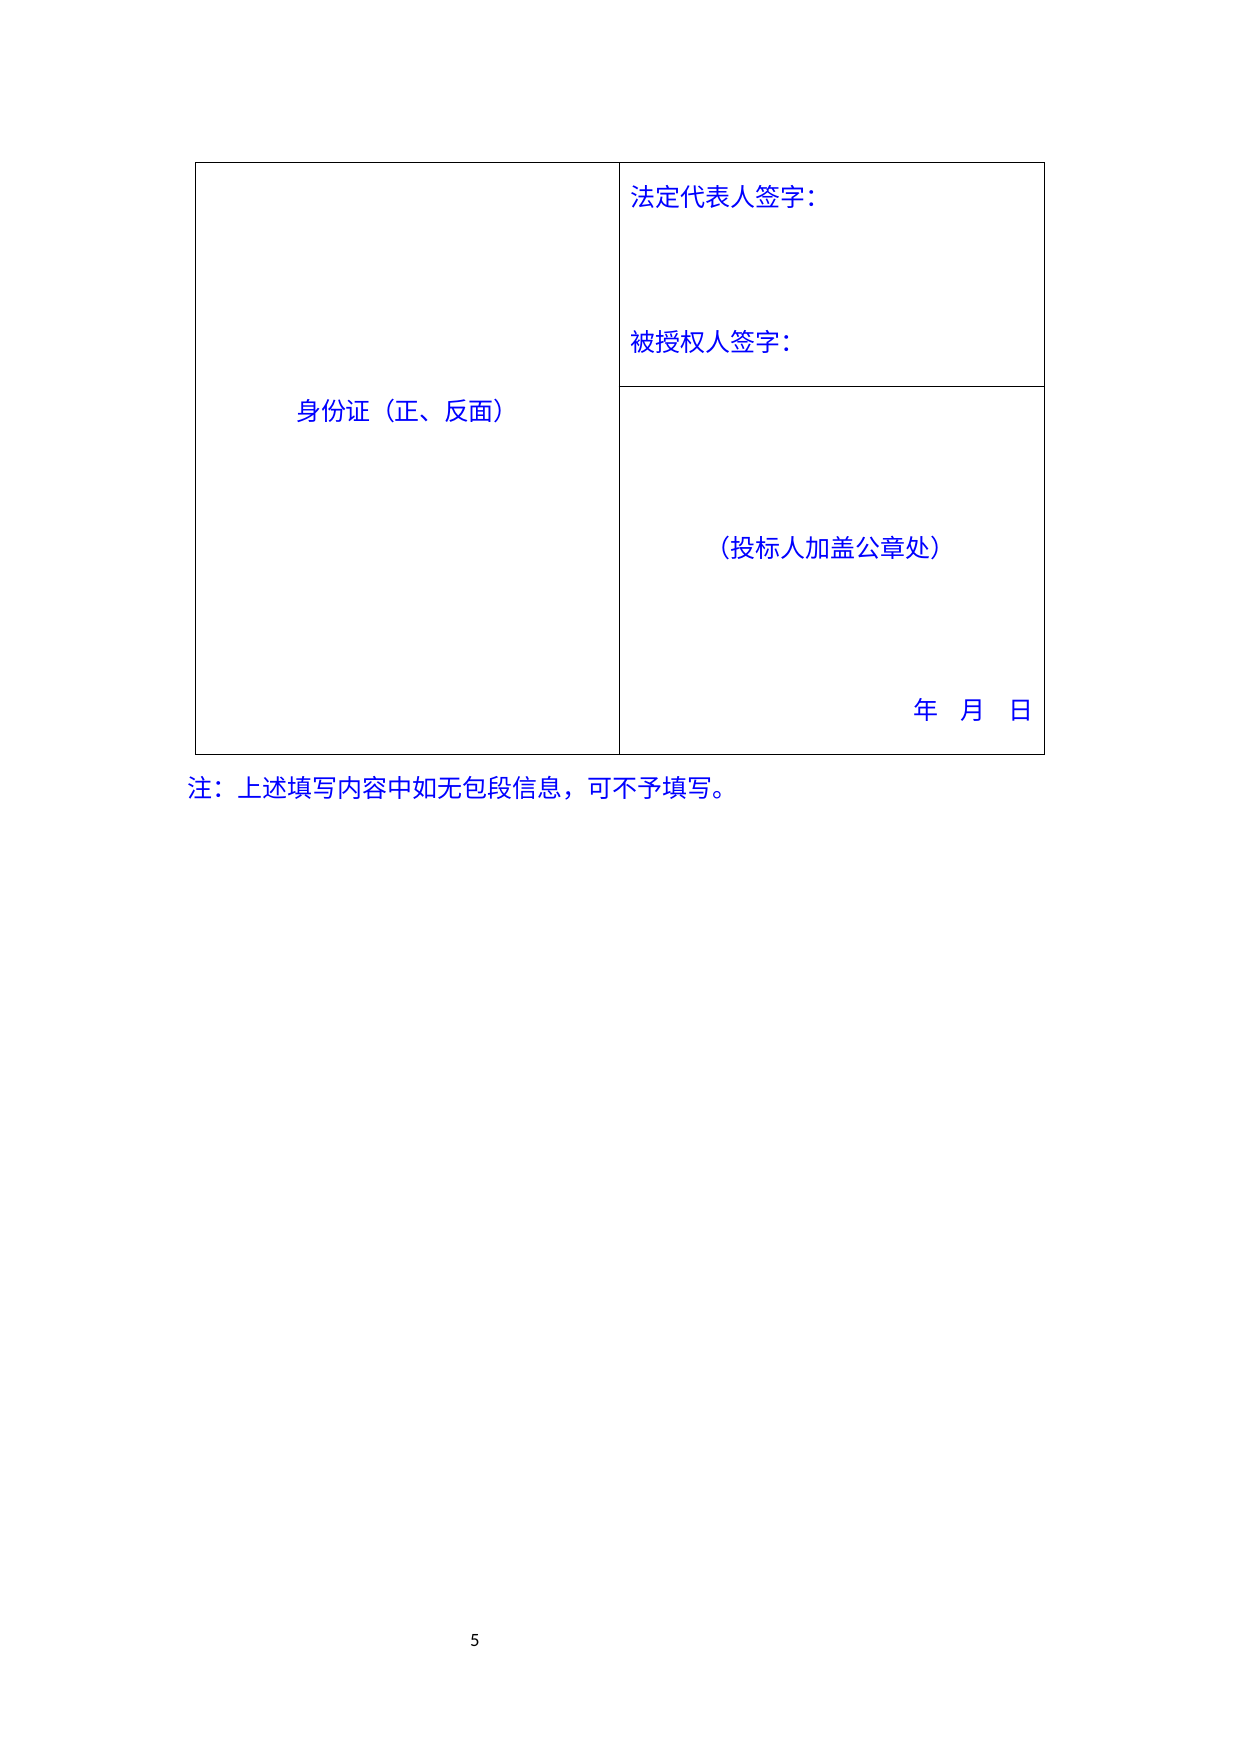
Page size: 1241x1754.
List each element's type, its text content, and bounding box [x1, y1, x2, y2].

table_cell 身份证（正、反面） [196, 163, 619, 753]
text 注：上述填写内容中如无包段信息，可不予填写。 [187, 754, 1053, 819]
table_cell （投标人加盖公章处） 年 月 日 [620, 387, 1044, 753]
table_cell 法定代表人签字： 被授权人签字： [620, 163, 1044, 386]
